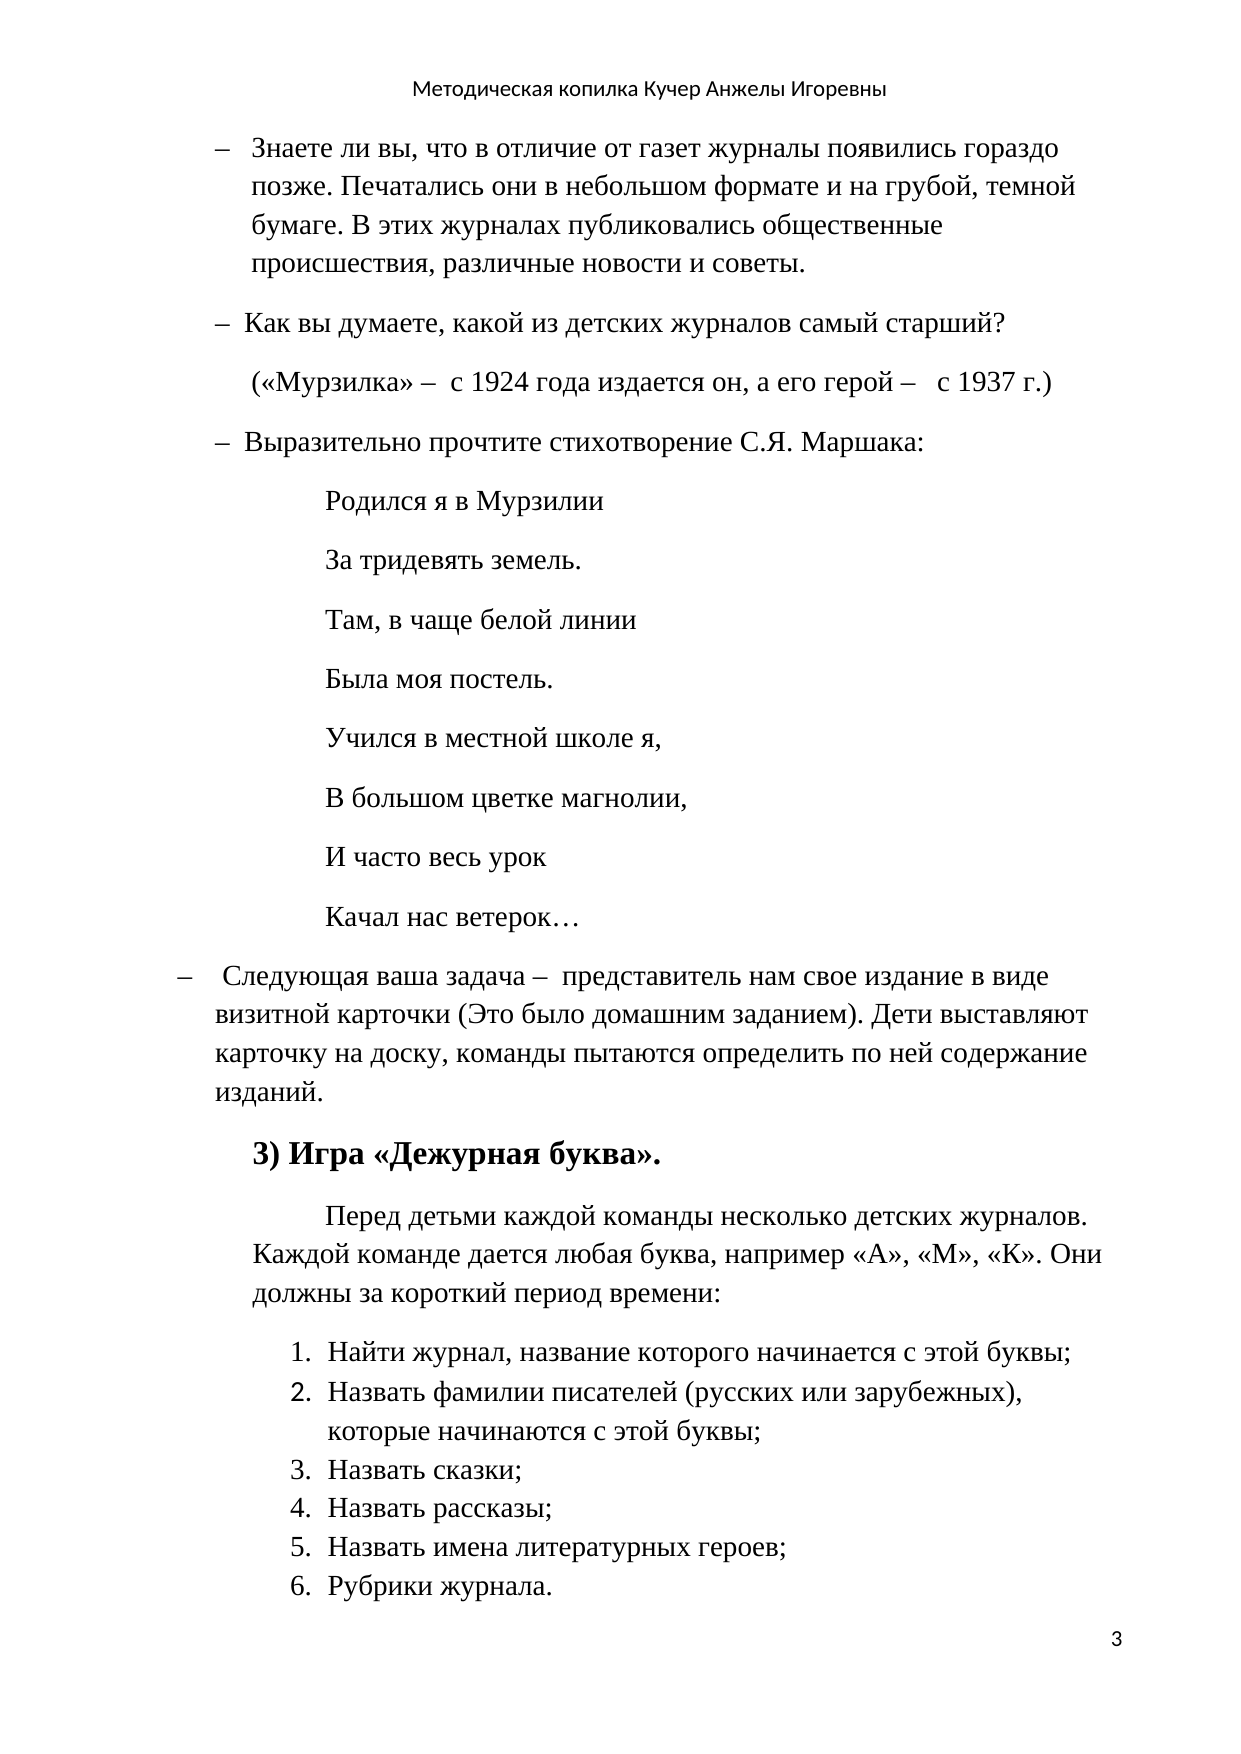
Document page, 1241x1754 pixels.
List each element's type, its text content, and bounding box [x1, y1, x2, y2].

text Качал нас ветерок… [177, 899, 1122, 932]
text – Выразительно прочтите стихотворение С.Я. Маршака: [177, 424, 1122, 457]
list Рубрики журнала. [290, 1568, 1122, 1601]
text Была моя постель. [177, 661, 1122, 695]
list Назвать имена литературных героев; [290, 1529, 1122, 1563]
text В большом цветке магнолии, [177, 780, 1122, 813]
text И часто весь урок [177, 839, 1122, 873]
list Найти журнал, название которого начинается с этой буквы; [290, 1334, 1122, 1368]
list Назвать фамилии писателей (русских или зарубежных), которые начинаются с этой буквы; [290, 1373, 1122, 1447]
list Назвать рассказы; [290, 1491, 1122, 1524]
text Перед детьми каждой команды несколько детских журналов. Каждой команде дается любая буква, например «А», «М», «К». Они должны за короткий период времени: [252, 1198, 1122, 1308]
text («Мурзилка» – с 1924 года издается он, а его герой – с 1937 г.) [215, 364, 1122, 398]
text Там, в чаще белой линии [177, 602, 1122, 635]
list Назвать сказки; [290, 1452, 1122, 1486]
text – Следующая ваша задача – представитель нам свое издание в виде визитной карточки (Это было домашним заданием). Дети выставляют карточку на доску, команды пытаются определить по ней содержание изданий. [177, 958, 1122, 1107]
text – Знаете ли вы, что в отличие от газет журналы появились гораздо позже. Печатались они в небольшом формате и на грубой, темной бумаге. В этих журналах публиковались общественные происшествия, различные новости и советы. [215, 130, 1122, 279]
text 3) Игра «Дежурная буква». [252, 1133, 1122, 1171]
text За тридевять земель. [177, 542, 1122, 576]
text Родился я в Мурзилии [177, 483, 1122, 517]
text Учился в местной школе я, [177, 721, 1122, 754]
text – Как вы думаете, какой из детских журналов самый старший? [215, 305, 1122, 338]
